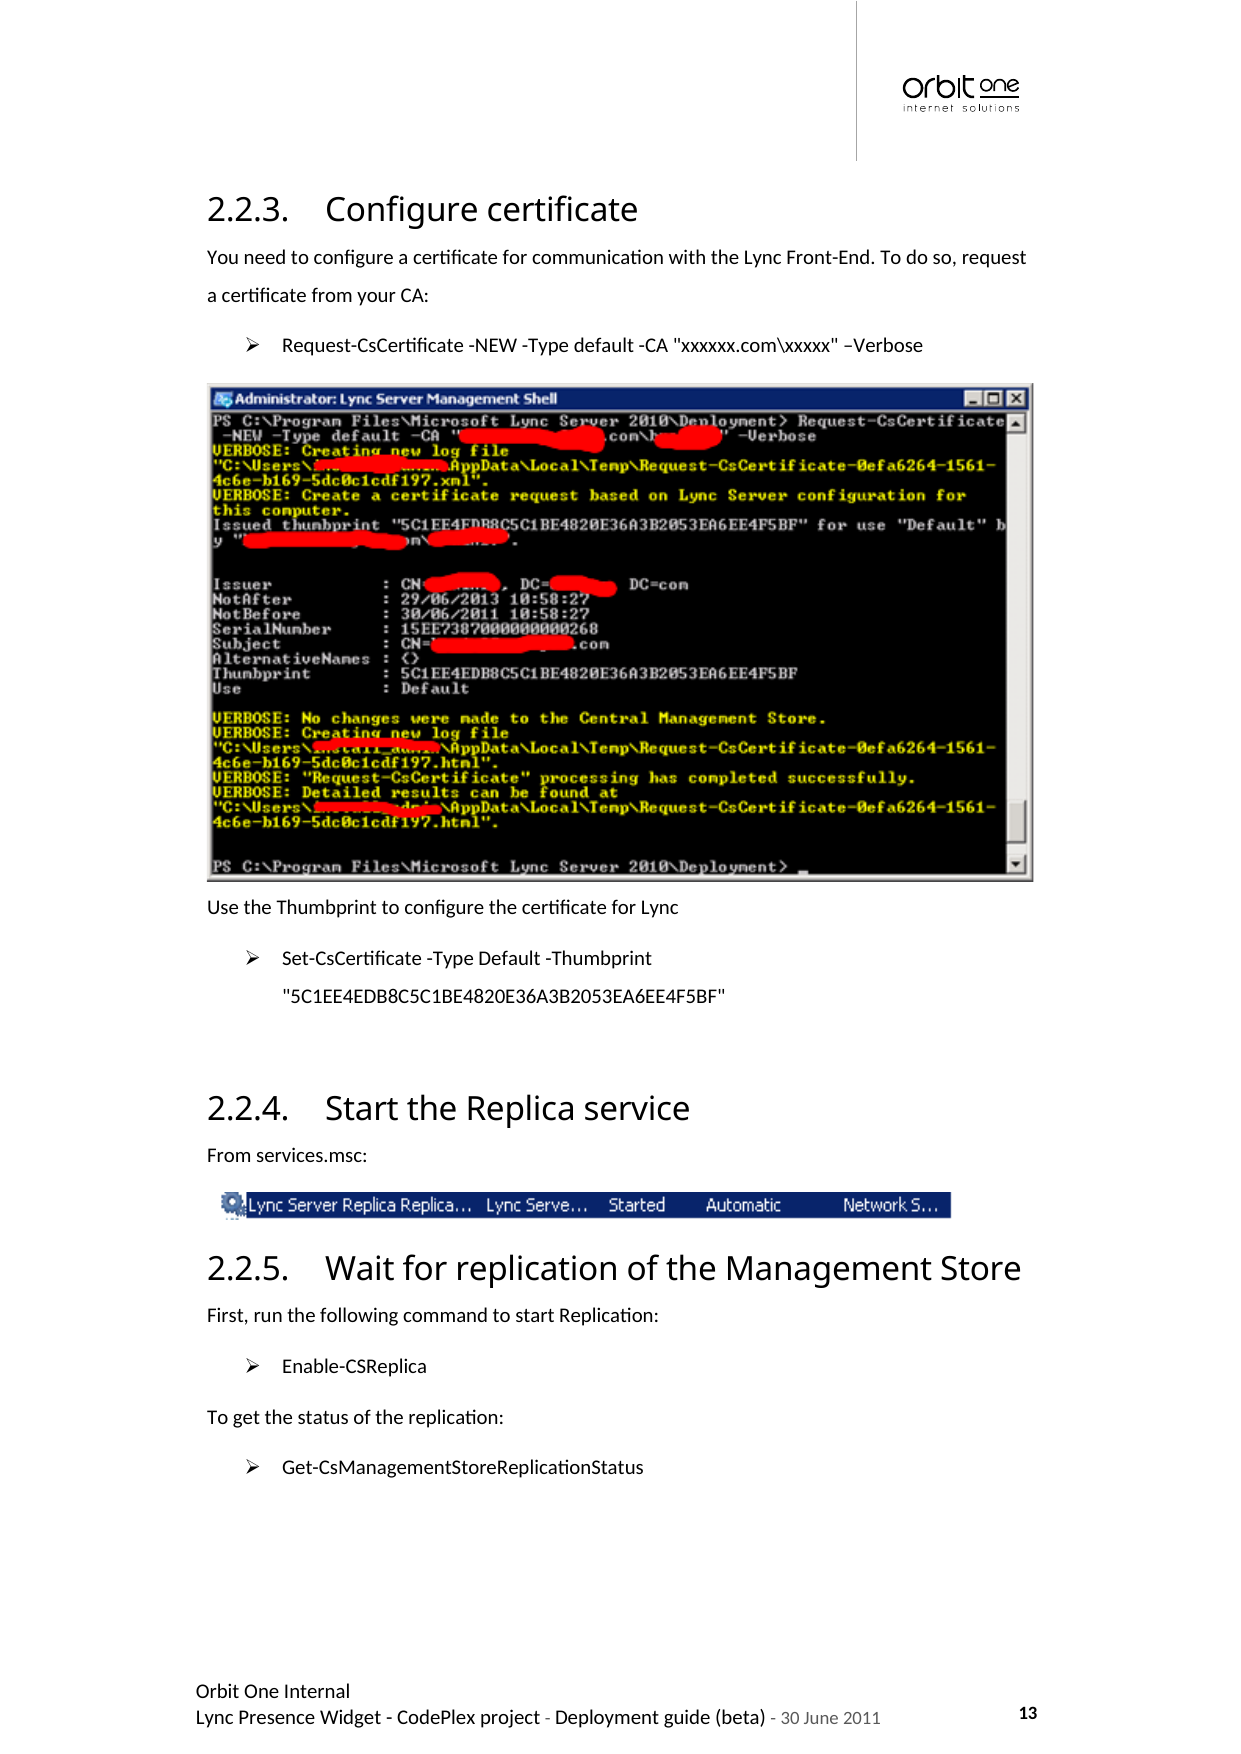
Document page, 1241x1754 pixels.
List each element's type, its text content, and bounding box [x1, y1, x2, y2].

text You need to configure a certificate for communication with the Lync Front-End. To do so, request a certificate from your CA: [207, 244, 1033, 307]
text To get the status of the replication: [207, 1404, 1033, 1429]
picture [206, 1192, 970, 1220]
list Enable-CSReplica [244, 1353, 1033, 1379]
subtitle Wait for replication of the Management Store [207, 1245, 1033, 1290]
text From services.msc: [207, 1142, 1033, 1168]
list Request-CsCertificate -NEW -Type default -CA "xxxxxx.com\xxxxx" –Verbose [244, 333, 1033, 358]
picture [206, 383, 1034, 882]
text Use the Thumbprint to configure the certificate for Lync [207, 882, 1033, 920]
list Set-CsCertificate -Type Default -Thumbprint "5C1EE4EDB8C5C1BE4820E36A3B2053EA6EE4F5BF" [244, 945, 1033, 1008]
list Get-CsManagementStoreReplicationStatus [244, 1454, 1033, 1480]
subtitle Start the Replica service [207, 1084, 1033, 1130]
subtitle Configure certificate [207, 186, 1033, 231]
text First, run the following command to start Replication: [207, 1303, 1033, 1328]
